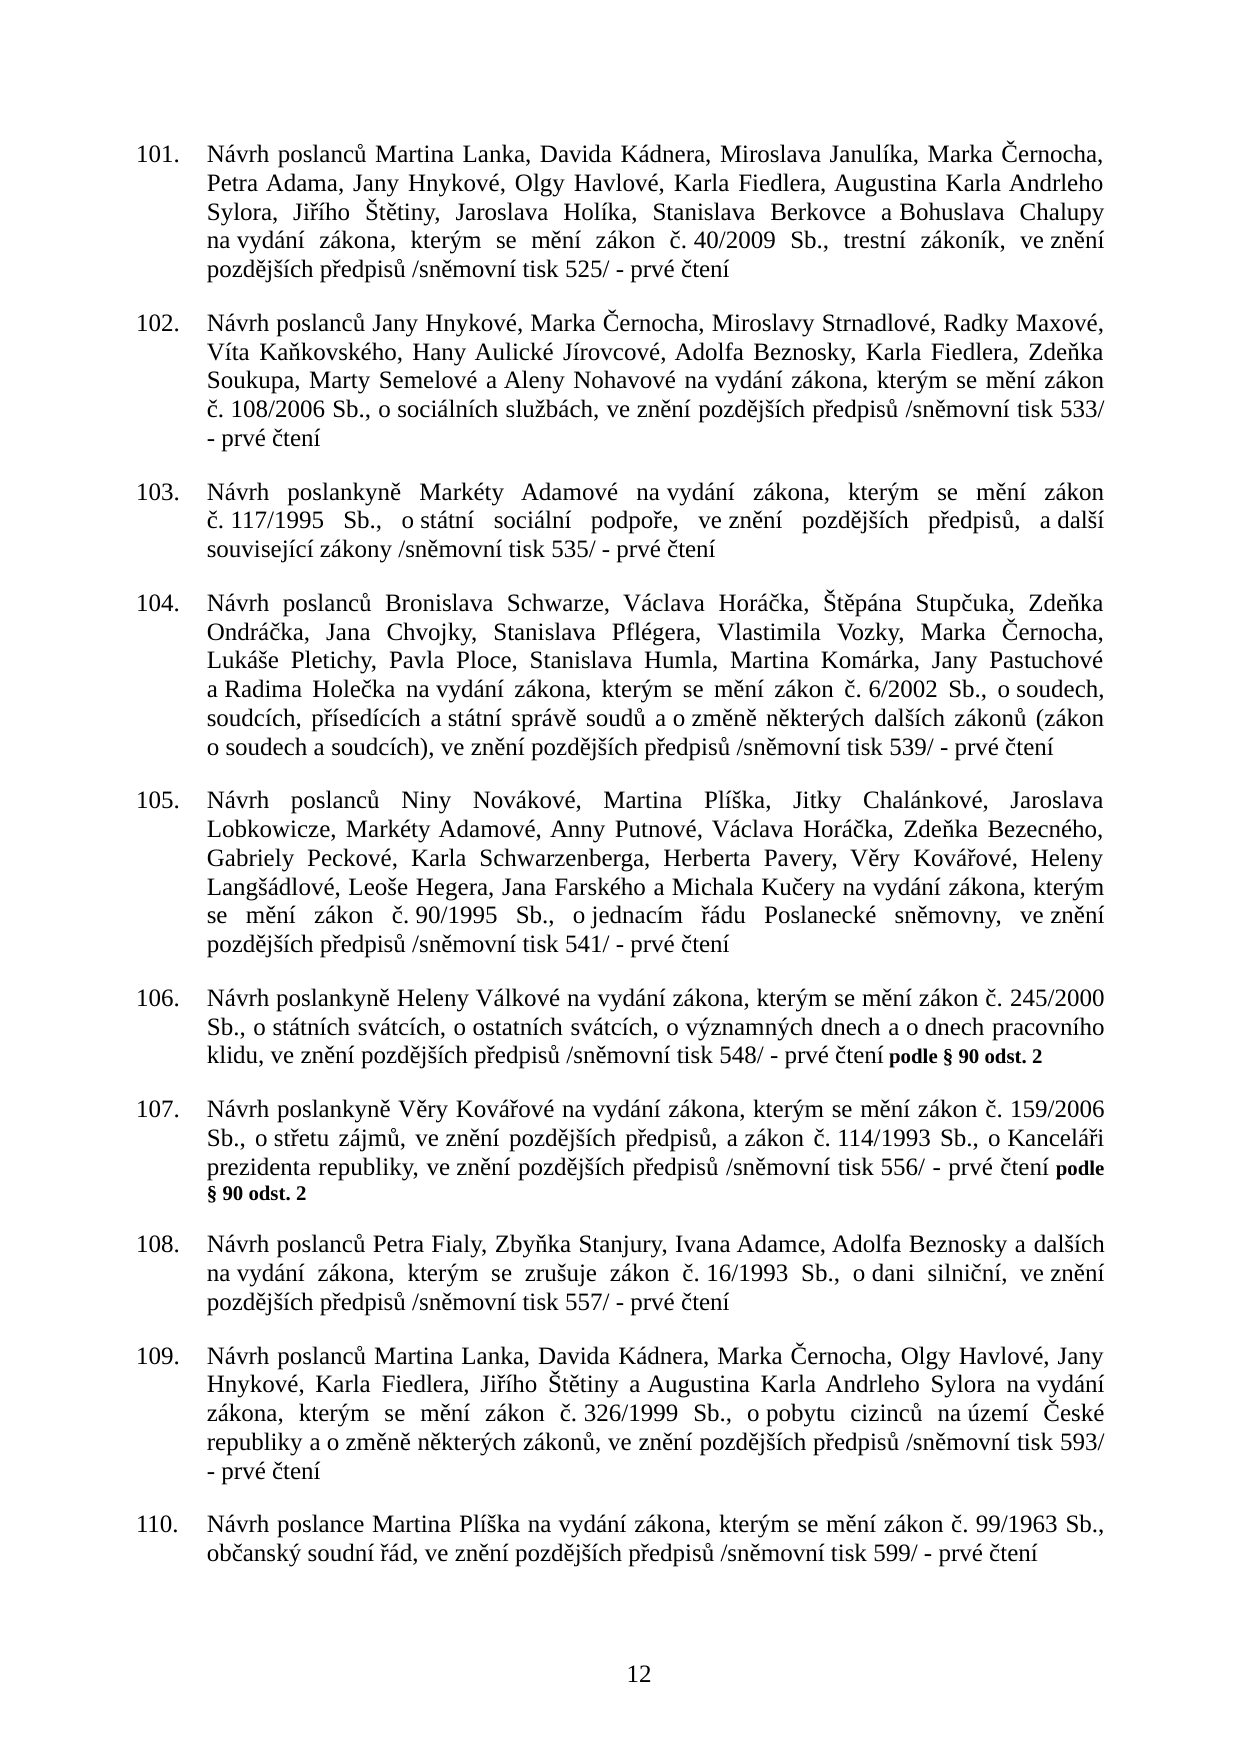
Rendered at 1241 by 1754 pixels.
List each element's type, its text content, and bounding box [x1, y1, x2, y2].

text 104. Návrh poslanců Bronislava Schwarze, Václava Horáčka, Štěpána Stupčuka, Zdeňka Ondráčka, Jana Chvojky, Stanislava Pflégera, Vlastimila Vozky, Marka Černocha, Lukáše Pletichy, Pavla Ploce, Stanislava Humla, Martina Komárka, Jany Pastuchové a Radima Holečka na vydání zákona, kterým se mění zákon č. 6/2002 Sb., o soudech, soudcích, přísedících a státní správě soudů a o změně některých dalších zákonů (zákon o soudech a soudcích), ve znění pozdějších předpisů /sněmovní tisk 539/ - prvé čtení [136, 588, 1104, 760]
text 105. Návrh poslanců Niny Novákové, Martina Plíška, Jitky Chalánkové, Jaroslava Lobkowicze, Markéty Adamové, Anny Putnové, Václava Horáčka, Zdeňka Bezecného, Gabriely Peckové, Karla Schwarzenberga, Herberta Pavery, Věry Kovářové, Heleny Langšádlové, Leoše Hegera, Jana Farského a Michala Kučery na vydání zákona, kterým se mění zákon č. 90/1995 Sb., o jednacím řádu Poslanecké sněmovny, ve znění pozdějších předpisů /sněmovní tisk 541/ - prvé čtení [136, 785, 1104, 958]
text 102. Návrh poslanců Jany Hnykové, Marka Černocha, Miroslavy Strnadlové, Radky Maxové, Víta Kaňkovského, Hany Aulické Jírovcové, Adolfa Beznosky, Karla Fiedlera, Zdeňka Soukupa, Marty Semelové a Aleny Nohavové na vydání zákona, kterým se mění zákon č. 108/2006 Sb., o sociálních službách, ve znění pozdějších předpisů /sněmovní tisk 533/ - prvé čtení [136, 308, 1104, 452]
text 109. Návrh poslanců Martina Lanka, Davida Kádnera, Marka Černocha, Olgy Havlové, Jany Hnykové, Karla Fiedlera, Jiřího Štětiny a Augustina Karla Andrleho Sylora na vydání zákona, kterým se mění zákon č. 326/1999 Sb., o pobytu cizinců na území České republiky a o změně některých zákonů, ve znění pozdějších předpisů /sněmovní tisk 593/ - prvé čtení [136, 1341, 1104, 1484]
text 107. Návrh poslankyně Věry Kovářové na vydání zákona, kterým se mění zákon č. 159/2006 Sb., o střetu zájmů, ve znění pozdějších předpisů, a zákon č. 114/1993 Sb., o Kanceláři prezidenta republiky, ve znění pozdějších předpisů /sněmovní tisk 556/ - prvé čtení podle § 90 odst. 2 [136, 1094, 1104, 1204]
text 101. Návrh poslanců Martina Lanka, Davida Kádnera, Miroslava Janulíka, Marka Černocha, Petra Adama, Jany Hnykové, Olgy Havlové, Karla Fiedlera, Augustina Karla Andrleho Sylora, Jiřího Štětiny, Jaroslava Holíka, Stanislava Berkovce a Bohuslava Chalupy na vydání zákona, kterým se mění zákon č. 40/2009 Sb., trestní zákoník, ve znění pozdějších předpisů /sněmovní tisk 525/ - prvé čtení [136, 139, 1104, 283]
text 110. Návrh poslance Martina Plíška na vydání zákona, kterým se mění zákon č. 99/1963 Sb., občanský soudní řád, ve znění pozdějších předpisů /sněmovní tisk 599/ - prvé čtení [136, 1509, 1104, 1567]
text 106. Návrh poslankyně Heleny Válkové na vydání zákona, kterým se mění zákon č. 245/2000 Sb., o státních svátcích, o ostatních svátcích, o významných dnech a o dnech pracovního klidu, ve znění pozdějších předpisů /sněmovní tisk 548/ - prvé čtení podle § 90 odst. 2 [136, 983, 1104, 1069]
text 108. Návrh poslanců Petra Fialy, Zbyňka Stanjury, Ivana Adamce, Adolfa Beznosky a dalších na vydání zákona, kterým se zrušuje zákon č. 16/1993 Sb., o dani silniční, ve znění pozdějších předpisů /sněmovní tisk 557/ - prvé čtení [136, 1229, 1104, 1316]
text 103. Návrh poslankyně Markéty Adamové na vydání zákona, kterým se mění zákon č. 117/1995 Sb., o státní sociální podpoře, ve znění pozdějších předpisů, a další související zákony /sněmovní tisk 535/ - prvé čtení [136, 477, 1104, 563]
